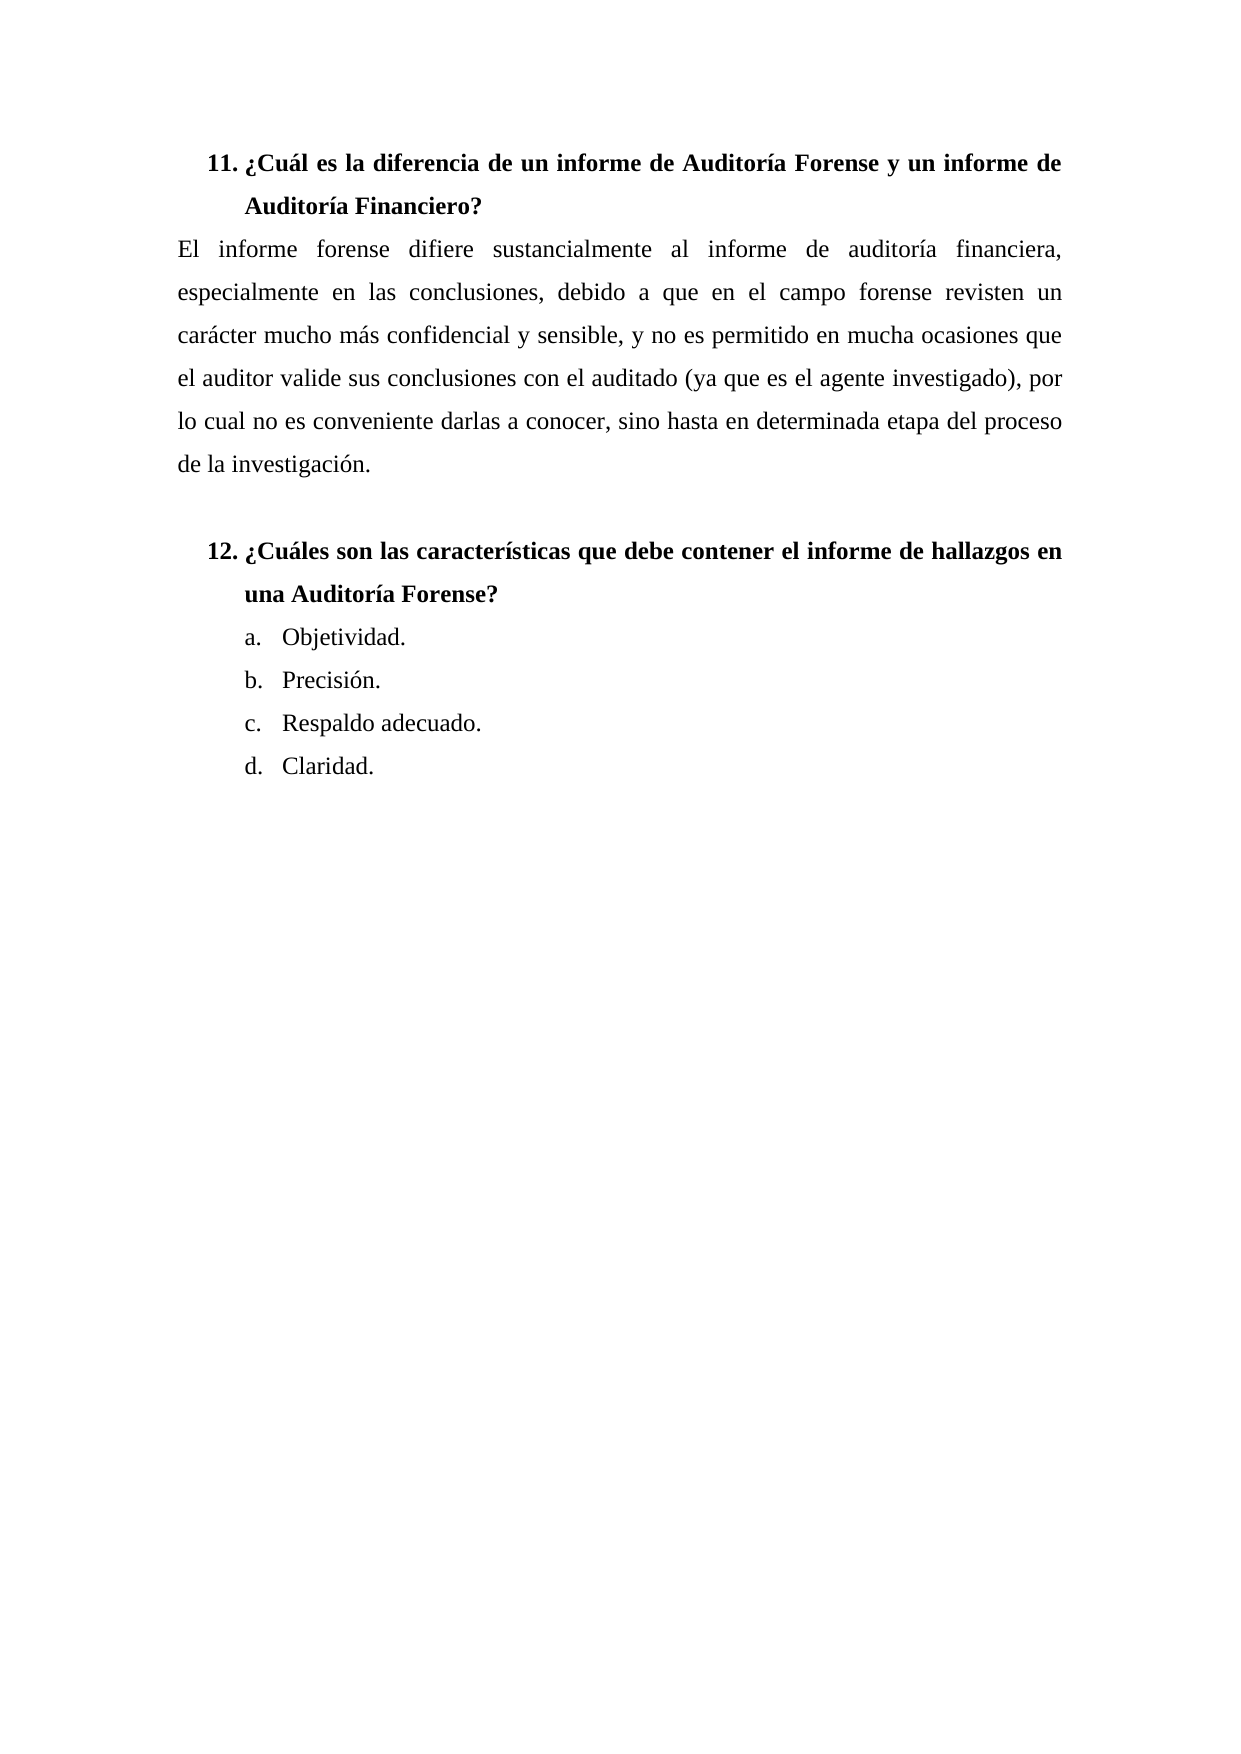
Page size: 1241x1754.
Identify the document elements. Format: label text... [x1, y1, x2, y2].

list Claridad. [244, 751, 1063, 780]
list ¿Cuál es la diferencia de un informe de Auditoría Forense y un informe de Auditoría Financiero? [207, 148, 1063, 219]
list Objetividad. [244, 622, 1063, 651]
list ¿Cuáles son las características que debe contener el informe de hallazgos en una Auditoría Forense? [207, 536, 1063, 608]
list Respaldo adecuado. [244, 708, 1063, 737]
text El informe forense difiere sustancialmente al informe de auditoría financiera, especialmente en las conclusiones, debido a que en el campo forense revisten un carácter mucho más confidencial y sensible, y no es permitido en mucha ocasiones que el auditor valide sus conclusiones con el auditado (ya que es el agente investigado), por lo cual no es conveniente darlas a conocer, sino hasta en determinada etapa del proceso de la investigación. [177, 234, 1063, 478]
list Precisión. [244, 665, 1063, 694]
